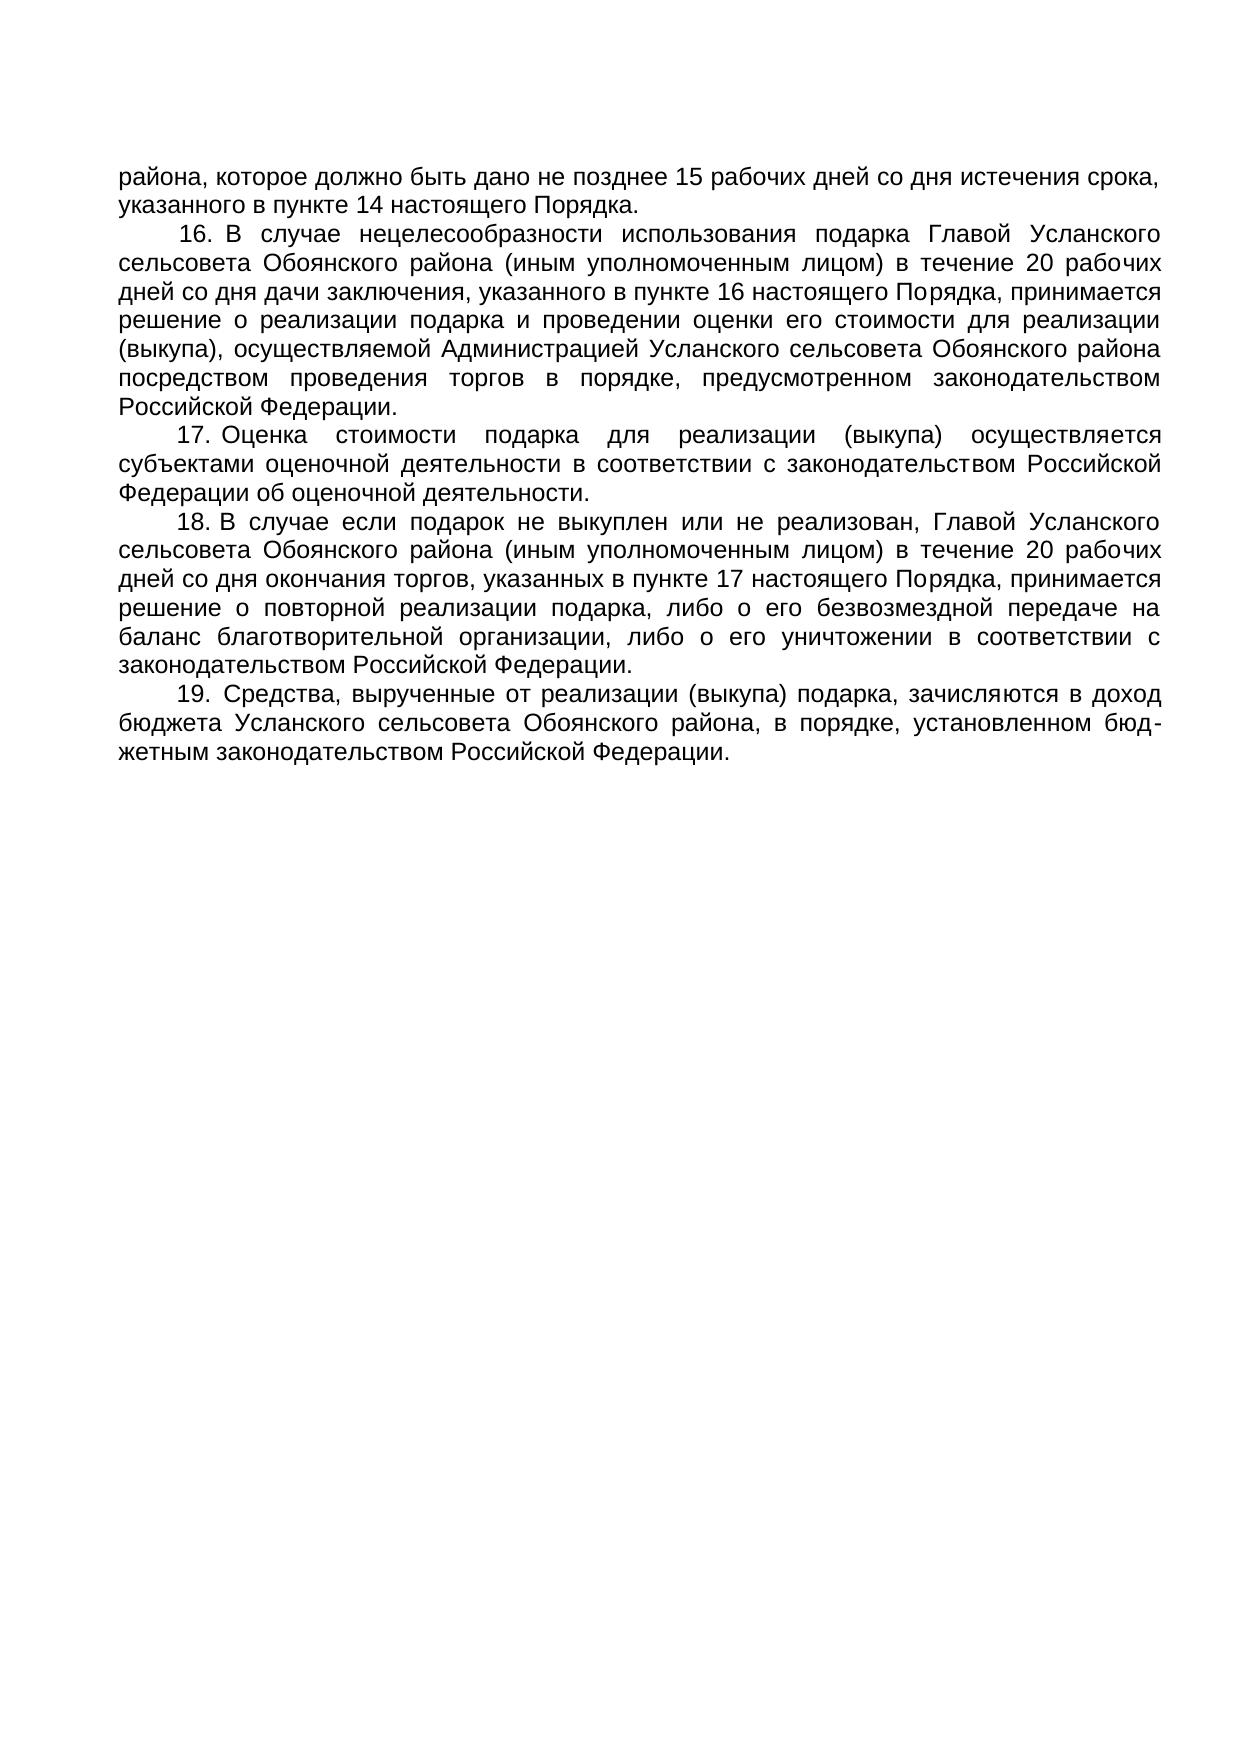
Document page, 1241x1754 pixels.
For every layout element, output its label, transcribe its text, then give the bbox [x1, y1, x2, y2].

list Средства, вырученные от реализации (выкупа) подарка, зачисляются в доход бюджета Усланского сельсовета Обоянского района, в порядке, установленном бюджетным законодательством Российской Федерации. [118, 679, 1162, 765]
list Оценка стоимости подарка для реализации (выкупа) осуществляется субъектами оценочной деятельности в соответствии с законодательством Российской Федерации об оценочной деятельности. [118, 420, 1162, 507]
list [118, 162, 1162, 219]
list В случае нецелесообразности использования подарка Главой Усланского сельсовета Обоянского района (иным уполномоченным лицом) в течение 20 рабочих дней со дня дачи заключения, указанного в пункте 16 настоящего Порядка, принимается решение о реализации подарка и проведении оценки его стоимости для реализации (выкупа), осуществляемой Администрацией Усланского сельсовета Обоянского района посредством проведения торгов в порядке, предусмотренном законодательством Российской Федерации. [118, 219, 1162, 420]
list В случае если подарок не выкуплен или не реализован, Главой Усланского сельсовета Обоянского района (иным уполномоченным лицом) в течение 20 рабочих дней со дня окончания торгов, указанных в пункте 17 настоящего Порядка, принимается решение о повторной реализации подарка, либо о его безвозмездной передаче на баланс благотворительной организации, либо о его уничтожении в соответствии с законодательством Российской Федерации. [118, 507, 1162, 679]
